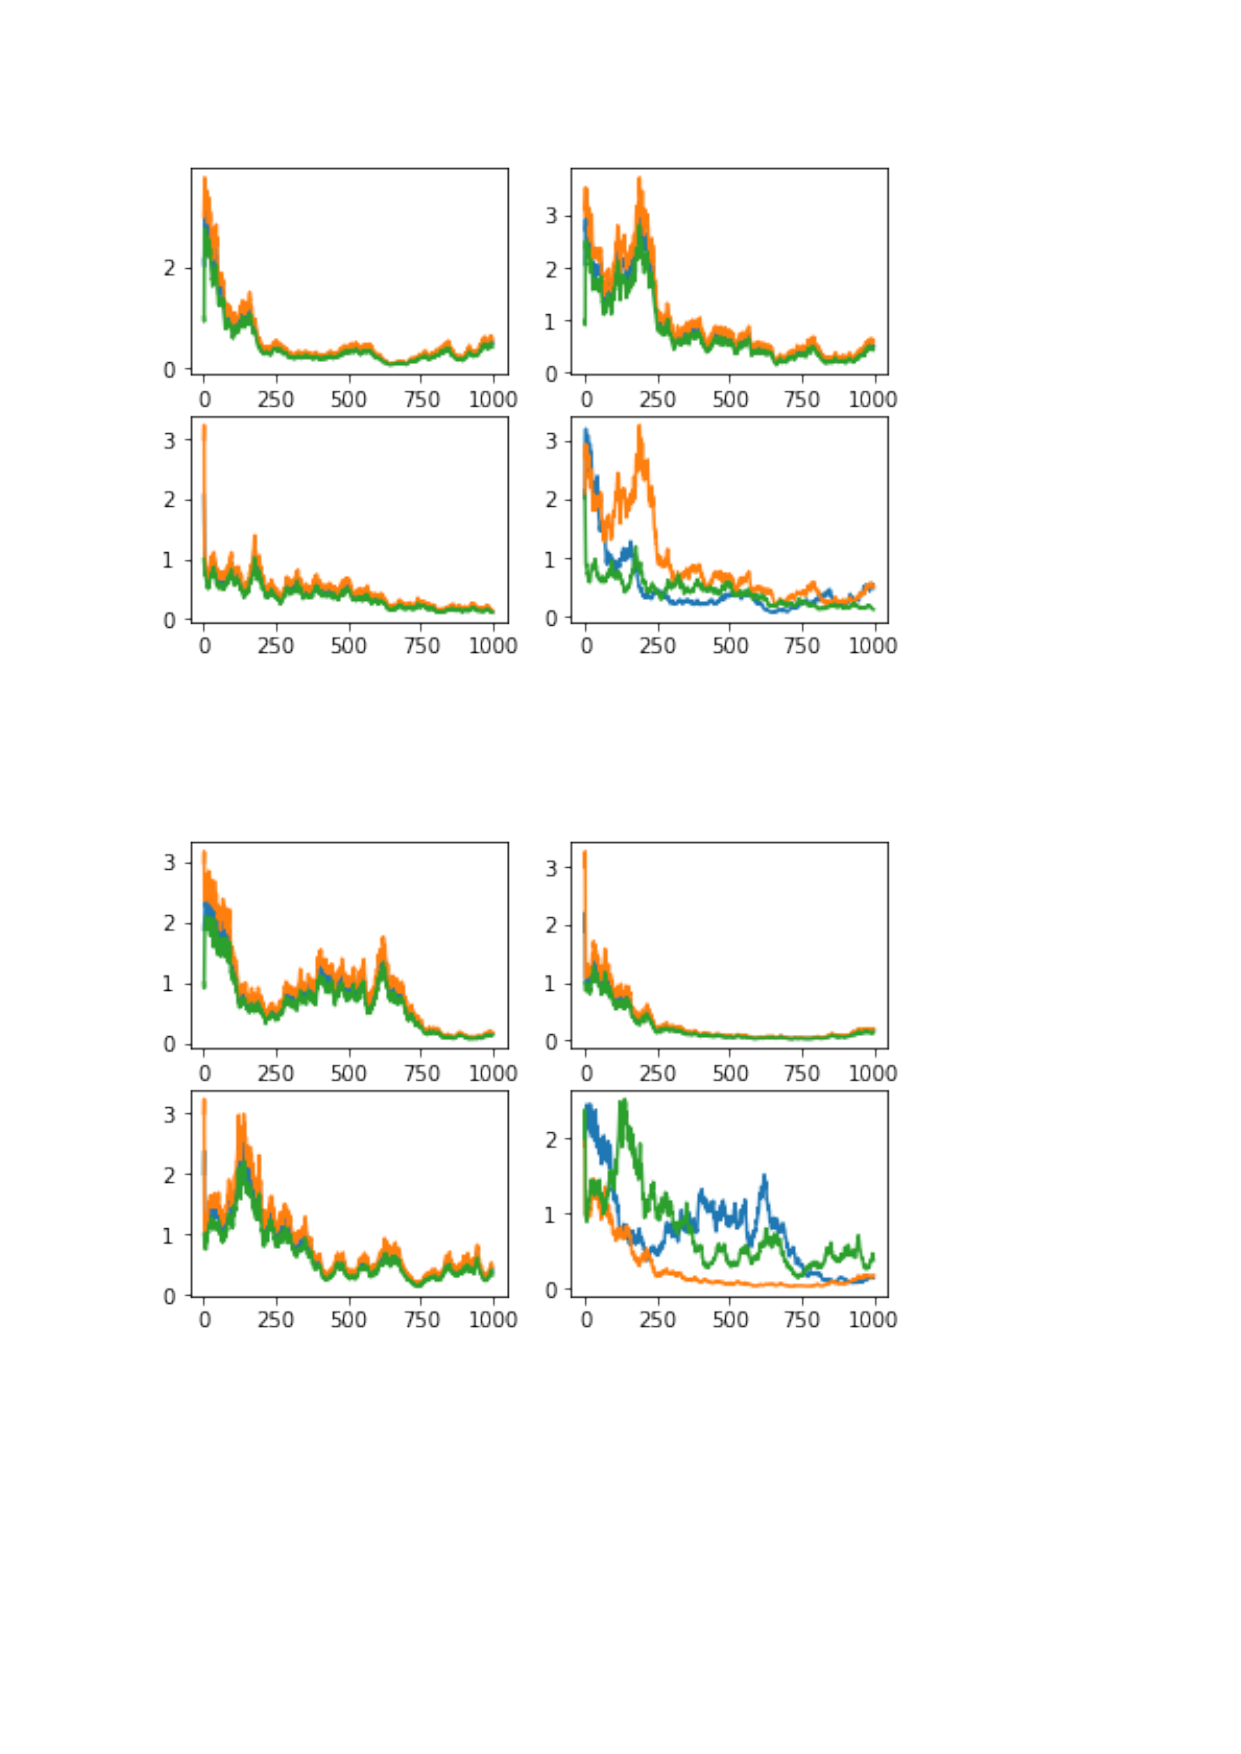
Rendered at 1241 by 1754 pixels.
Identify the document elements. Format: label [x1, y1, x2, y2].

picture [147, 821, 915, 1347]
picture [147, 147, 915, 673]
